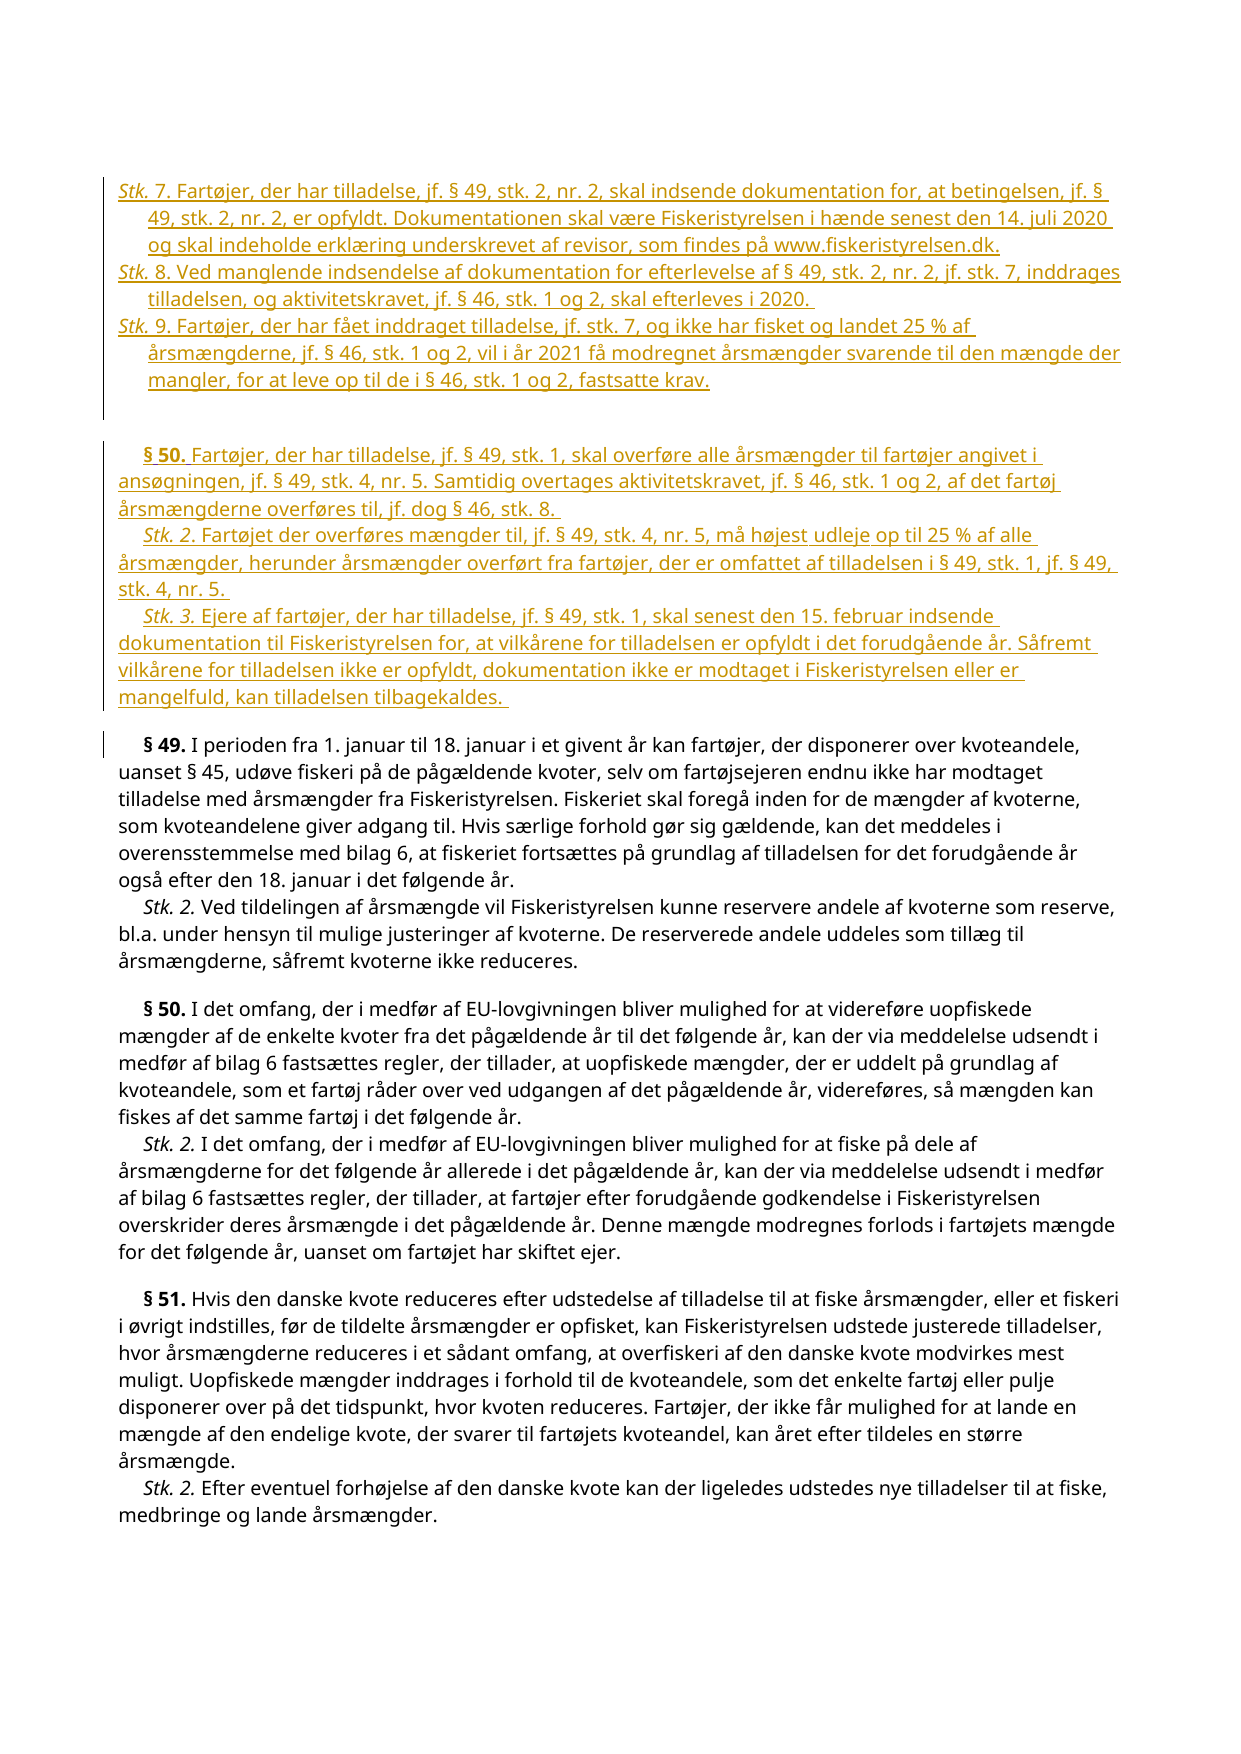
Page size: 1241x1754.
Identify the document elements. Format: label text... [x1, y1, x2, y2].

text Stk. 2. Efter eventuel forhøjelse af den danske kvote kan der ligeledes udstedes nye tilladelser til at fiske, medbringe og lande årsmængder. [118, 1474, 1122, 1528]
text § 50. I det omfang, der i medfør af EU-lovgivningen bliver mulighed for at videreføre uopfiskede mængder af de enkelte kvoter fra det pågældende år til det følgende år, kan der via meddelelse udsendt i medfør af bilag 6 fastsættes regler, der tillader, at uopfiskede mængder, der er uddelt på grundlag af kvoteandele, som et fartøj råder over ved udgangen af det pågældende år, videreføres, så mængden kan fiskes af det samme fartøj i det følgende år. [118, 995, 1122, 1130]
text § 51. Hvis den danske kvote reduceres efter udstedelse af tilladelse til at fiske årsmængder, eller et fiskeri i øvrigt indstilles, før de tildelte årsmængder er opfisket, kan Fiskeristyrelsen udstede justerede tilladelser, hvor årsmængderne reduceres i et sådant omfang, at overfiskeri af den danske kvote modvirkes mest muligt. Uopfiskede mængder inddrages i forhold til de kvoteandele, som det enkelte fartøj eller pulje disponerer over på det tidspunkt, hvor kvoten reduceres. Fartøjer, der ikke får mulighed for at lande en mængde af den endelige kvote, der svarer til fartøjets kvoteandel, kan året efter tildeles en større årsmængde. [118, 1286, 1122, 1474]
text § 49. I perioden fra 1. januar til 18. januar i et givent år kan fartøjer, der disponerer over kvoteandele, uanset § 45, udøve fiskeri på de pågældende kvoter, selv om fartøjsejeren endnu ikke har modtaget tilladelse med årsmængder fra Fiskeristyrelsen. Fiskeriet skal foregå inden for de mængder af kvoterne, som kvoteandelene giver adgang til. Hvis særlige forhold gør sig gældende, kan det meddeles i overensstemmelse med bilag 6, at fiskeriet fortsættes på grundlag af tilladelsen for det forudgående år også efter den 18. januar i det følgende år. [118, 731, 1122, 893]
text Stk. 2. I det omfang, der i medfør af EU-lovgivningen bliver mulighed for at fiske på dele af årsmængderne for det følgende år allerede i det pågældende år, kan der via meddelelse udsendt i medfør af bilag 6 fastsættes regler, der tillader, at fartøjer efter forudgående godkendelse i Fiskeristyrelsen overskrider deres årsmængde i det pågældende år. Denne mængde modregnes forlods i fartøjets mængde for det følgende år, uanset om fartøjet har skiftet ejer. [118, 1130, 1122, 1265]
text Stk. 2. Ved tildelingen af årsmængde vil Fiskeristyrelsen kunne reservere andele af kvoterne som reserve, bl.a. under hensyn til mulige justeringer af kvoterne. De reserverede andele uddeles som tillæg til årsmængderne, såfremt kvoterne ikke reduceres. [118, 893, 1122, 974]
